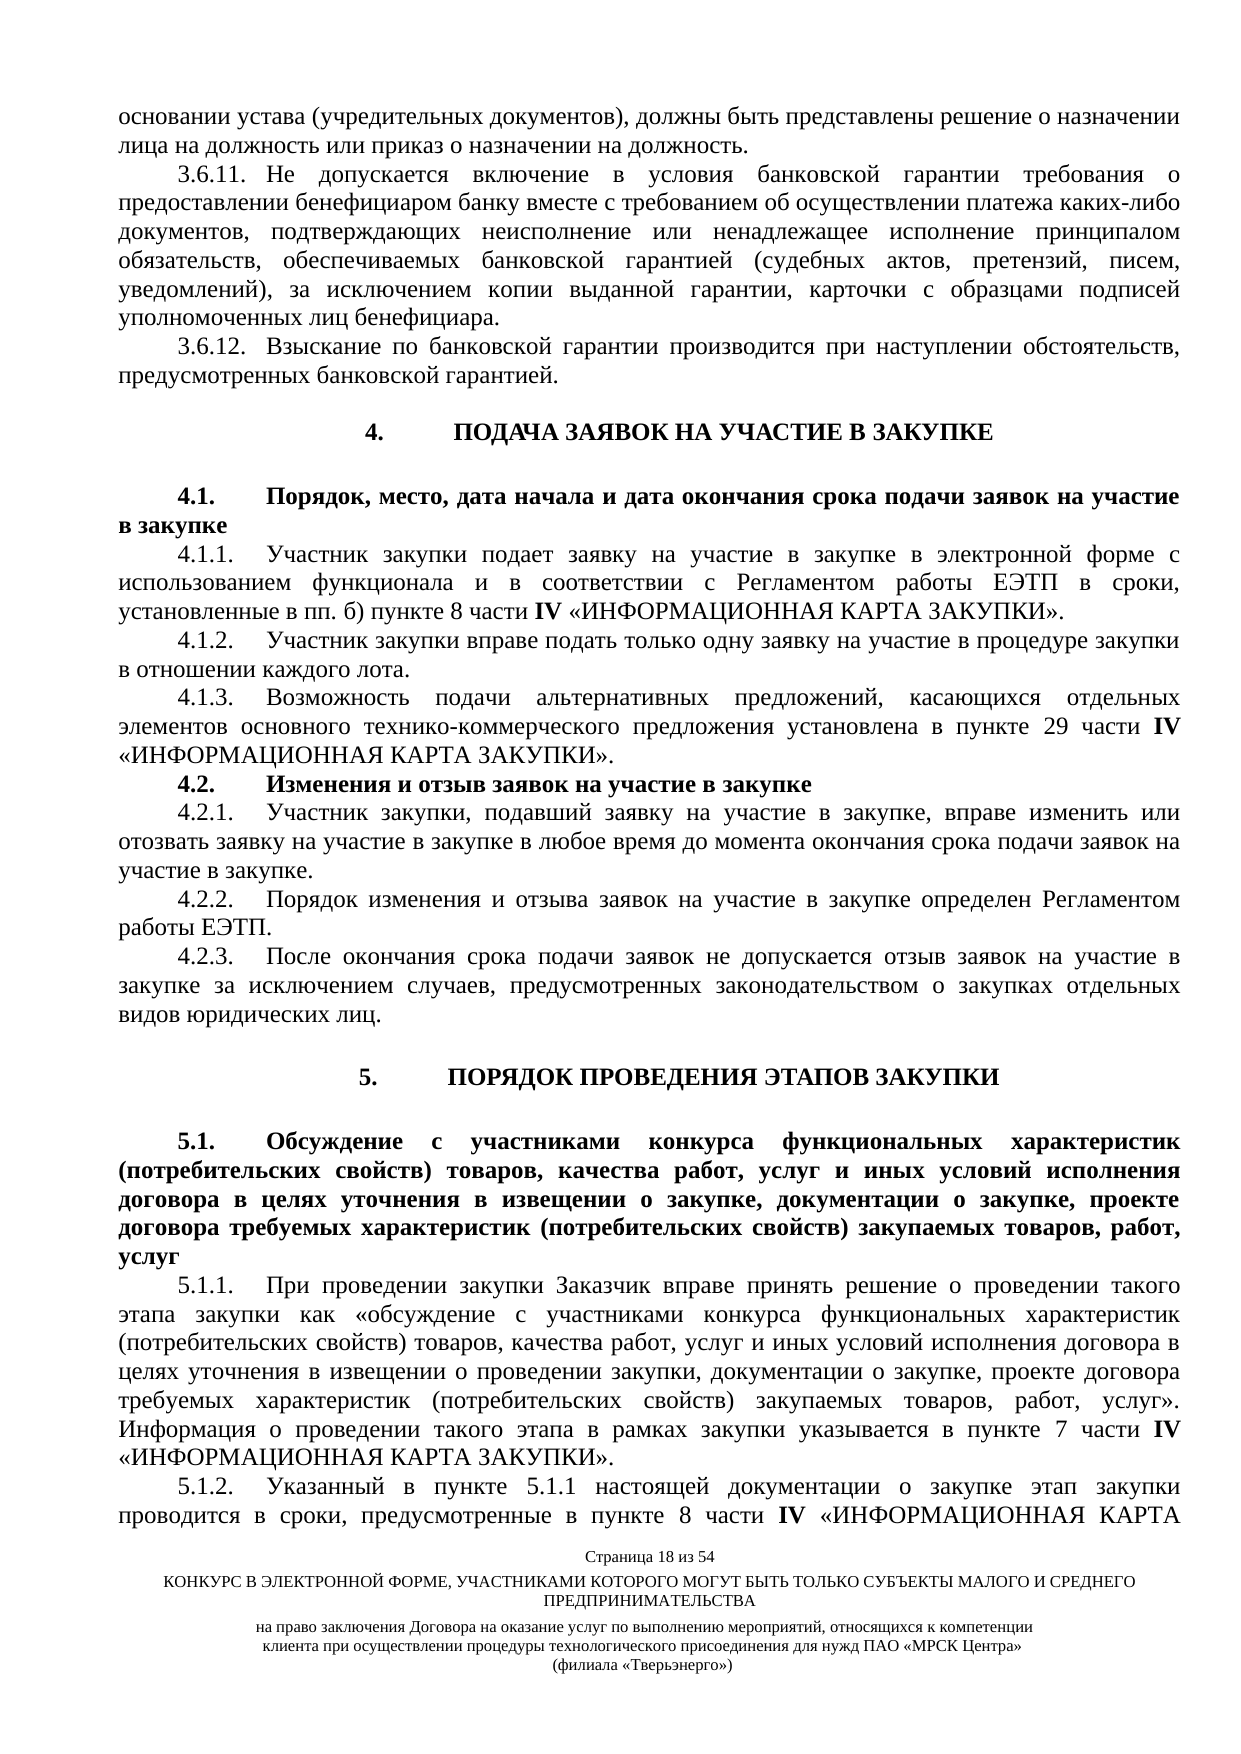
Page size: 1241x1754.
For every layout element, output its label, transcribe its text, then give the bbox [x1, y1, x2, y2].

subtitle Возможность подачи альтернативных предложений, касающихся отдельных элементов основного технико-коммерческого предложения установлена в пункте 29 части IV «ИНФОРМАЦИОННАЯ КАРТА ЗАКУПКИ». [118, 682, 1181, 769]
subtitle ПОДАЧА ЗАЯВОК НА УЧАСТИЕ В ЗАКУПКЕ [118, 417, 1181, 446]
subtitle Участник закупки вправе подать только одну заявку на участие в процедуре закупки в отношении каждого лота. [118, 625, 1181, 682]
subtitle Порядок изменения и отзыва заявок на участие в закупке определен Регламентом работы ЕЭТП. [118, 884, 1181, 941]
subtitle Обсуждение с участниками конкурса функциональных характеристик (потребительских свойств) товаров, качества работ, услуг и иных условий исполнения договора в целях уточнения в извещении о закупке, документации о закупке, проекте договора требуемых характеристик (потребительских свойств) закупаемых товаров, работ, услуг [118, 1126, 1181, 1270]
subtitle При проведении закупки Заказчик вправе принять решение о проведении такого этапа закупки как «обсуждение с участниками конкурса функциональных характеристик (потребительских свойств) товаров, качества работ, услуг и иных условий исполнения договора в целях уточнения в извещении о проведении закупки, документации о закупке, проекте договора требуемых характеристик (потребительских свойств) закупаемых товаров, работ, услуг». Информация о проведении такого этапа в рамках закупки указывается в пункте 7 части IV «ИНФОРМАЦИОННАЯ КАРТА ЗАКУПКИ». [118, 1270, 1181, 1471]
subtitle Изменения и отзыв заявок на участие в закупке [118, 769, 1181, 797]
subtitle Участник закупки, подавший заявку на участие в закупке, вправе изменить или отозвать заявку на участие в закупке в любое время до момента окончания срока подачи заявок на участие в закупке. [118, 797, 1181, 884]
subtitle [118, 1471, 1181, 1529]
subtitle Порядок, место, дата начала и дата окончания срока подачи заявок на участие в закупке [118, 481, 1181, 539]
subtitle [118, 101, 1181, 159]
subtitle Участник закупки подает заявку на участие в закупке в электронной форме с использованием функционала и в соответствии с Регламентом работы ЕЭТП в сроки, установленные в пп. б) пункте 8 части IV «ИНФОРМАЦИОННАЯ КАРТА ЗАКУПКИ». [118, 539, 1181, 625]
subtitle Взыскание по банковской гарантии производится при наступлении обстоятельств, предусмотренных банковской гарантией. [118, 331, 1181, 389]
subtitle ПОРЯДОК ПРОВЕДЕНИЯ ЭТАПОВ ЗАКУПКИ [118, 1062, 1181, 1091]
subtitle Не допускается включение в условия банковской гарантии требования о предоставлении бенефициаром банку вместе с требованием об осуществлении платежа каких-либо документов, подтверждающих неисполнение или ненадлежащее исполнение принципалом обязательств, обеспечиваемых банковской гарантией (судебных актов, претензий, писем, уведомлений), за исключением копии выданной гарантии, карточки с образцами подписей уполномоченных лиц бенефициара. [118, 159, 1181, 331]
subtitle После окончания срока подачи заявок не допускается отзыв заявок на участие в закупке за исключением случаев, предусмотренных законодательством о закупках отдельных видов юридических лиц. [118, 941, 1181, 1027]
